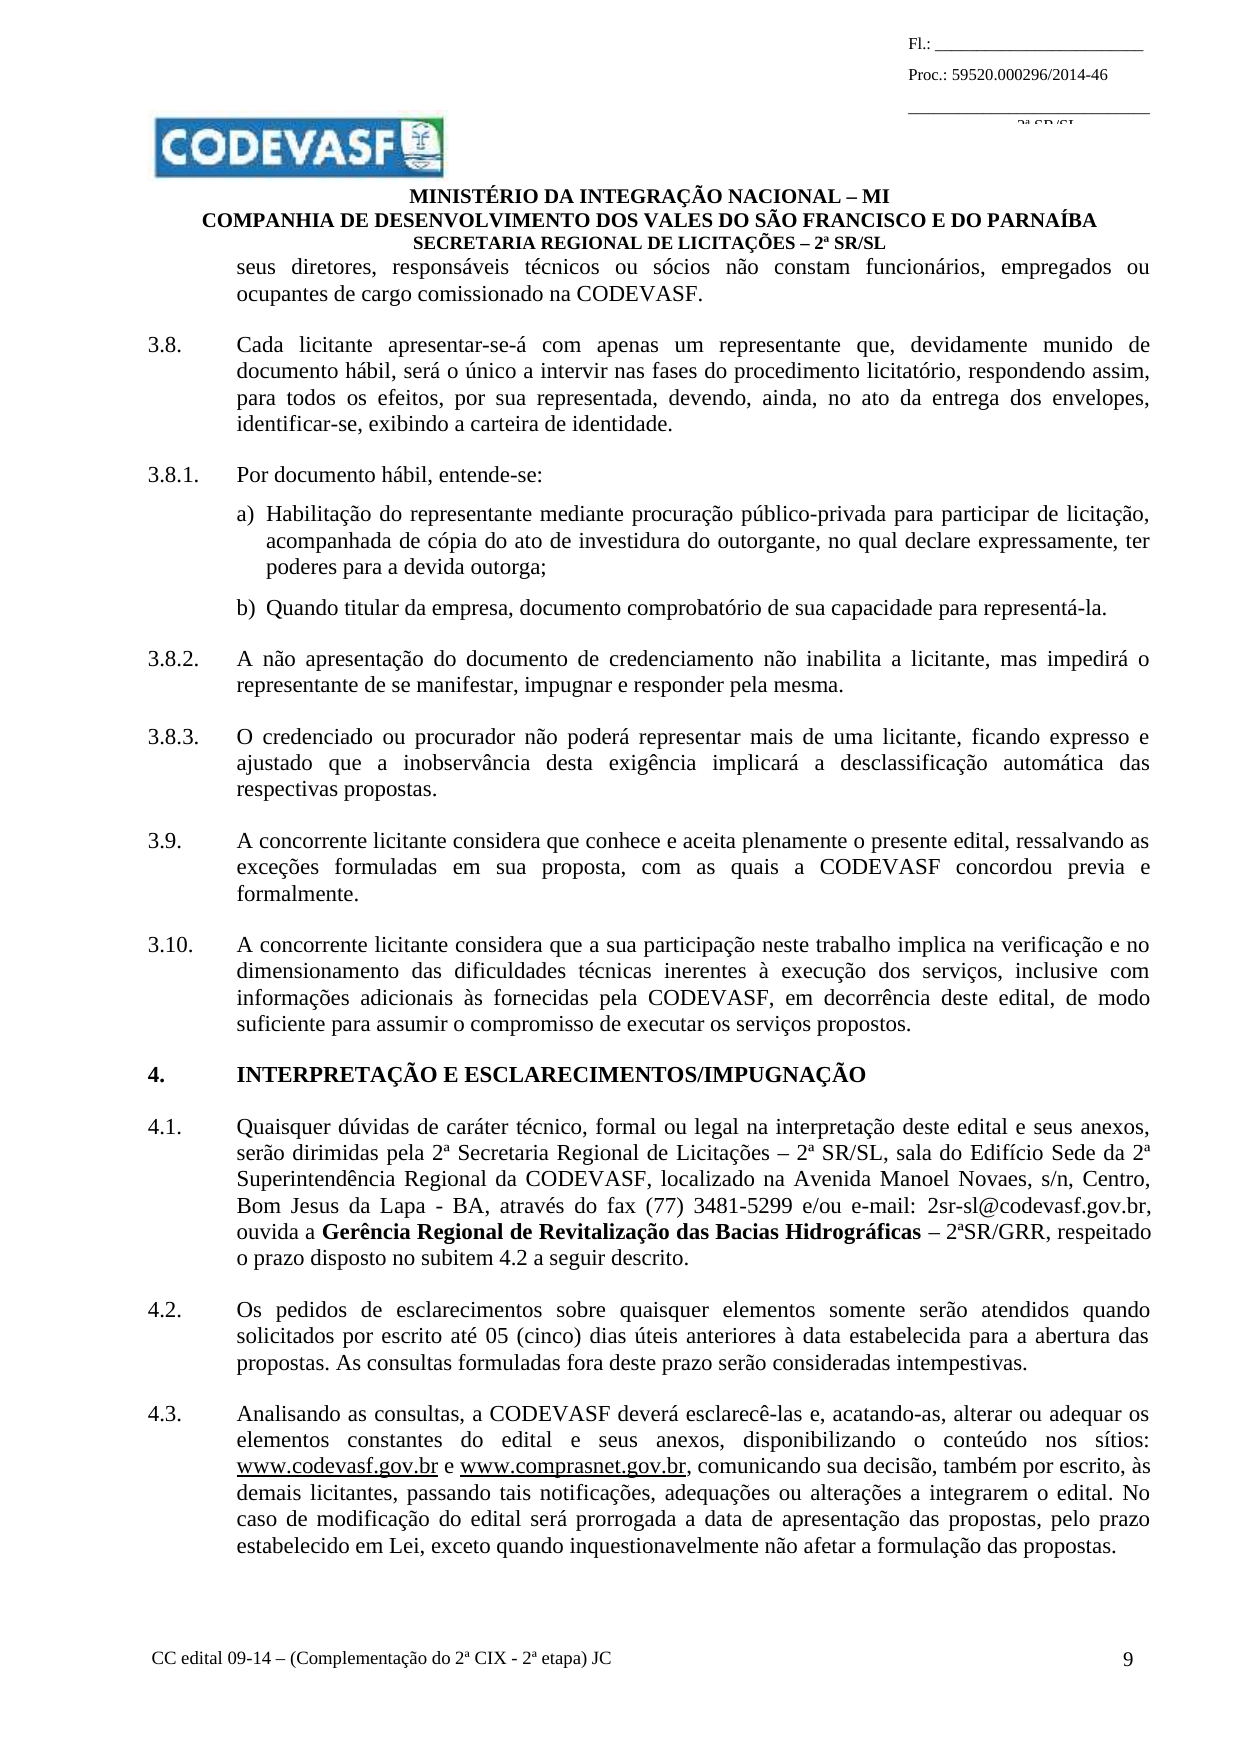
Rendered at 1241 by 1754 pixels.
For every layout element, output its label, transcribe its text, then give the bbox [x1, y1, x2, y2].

list Quaisquer dúvidas de caráter técnico, formal ou legal na interpretação deste edital e seus anexos, serão dirimidas pela 2ª Secretaria Regional de Licitações – 2ª SR/SL, sala do Edifício Sede da 2ª Superintendência Regional da CODEVASF, localizado na Avenida Manoel Novaes, s/n, Centro, Bom Jesus da Lapa - BA, através do fax (77) 3481-5299 e/ou e-mail: 2sr-sl@codevasf.gov.br, ouvida a Gerência Regional de Revitalização das Bacias Hidrográficas – 2ªSR/GRR, respeitado o prazo disposto no subitem 4.2 a seguir descrito. [148, 1113, 1152, 1271]
list O credenciado ou procurador não poderá representar mais de uma licitante, ficando expresso e ajustado que a inobservância desta exigência implicará a desclassificação automática das respectivas propostas. [148, 723, 1152, 802]
list Quando titular da empresa, documento comprobatório de sua capacidade para representá-la. [236, 594, 1152, 620]
list INTERPRETAÇÃO E ESCLARECIMENTOS/IMPUGNAÇÃO [148, 1061, 1152, 1088]
list Habilitação do representante mediante procuração público-privada para participar de licitação, acompanhada de cópia do ato de investidura do outorgante, no qual declare expressamente, ter poderes para a devida outorga; [236, 500, 1152, 579]
list Cada licitante apresentar-se-á com apenas um representante que, devidamente munido de documento hábil, será o único a intervir nas fases do procedimento licitatório, respondendo assim, para todos os efeitos, por sua representada, devendo, ainda, no ato da entrega dos envelopes, identificar-se, exibindo a carteira de identidade. [148, 331, 1152, 437]
picture [147, 110, 450, 184]
list Por documento hábil, entende-se: [148, 462, 1152, 488]
list Analisando as consultas, a CODEVASF deverá esclarecê-las e, acatando-as, alterar ou adequar os elementos constantes do edital e seus anexos, disponibilizando o conteúdo nos sítios: www.codevasf.gov.br e www.comprasnet.gov.br, comunicando sua decisão, também por escrito, às demais licitantes, passando tais notificações, adequações ou alterações a integrarem o edital. No caso de modificação do edital será prorrogada a data de apresentação das propostas, pelo prazo estabelecido em Lei, exceto quando inquestionavelmente não afetar a formulação das propostas. [148, 1400, 1152, 1558]
list A concorrente licitante considera que a sua participação neste trabalho implica na verificação e no dimensionamento das dificuldades técnicas inerentes à execução dos serviços, inclusive com informações adicionais às fornecidas pela CODEVASF, em decorrência deste edital, de modo suficiente para assumir o compromisso de executar os serviços propostos. [148, 931, 1152, 1036]
list A concorrente licitante considera que conhece e aceita plenamente o presente edital, ressalvando as exceções formuladas em sua proposta, com as quais a CODEVASF concordou previa e formalmente. [148, 827, 1152, 906]
list A não apresentação do documento de credenciamento não inabilita a licitante, mas impedirá o representante de se manifestar, impugnar e responder pela mesma. [148, 645, 1152, 698]
list Os pedidos de esclarecimentos sobre quaisquer elementos somente serão atendidos quando solicitados por escrito até 05 (cinco) dias úteis anteriores à data estabelecida para a abertura das propostas. As consultas formuladas fora deste prazo serão consideradas intempestivas. [148, 1296, 1152, 1375]
